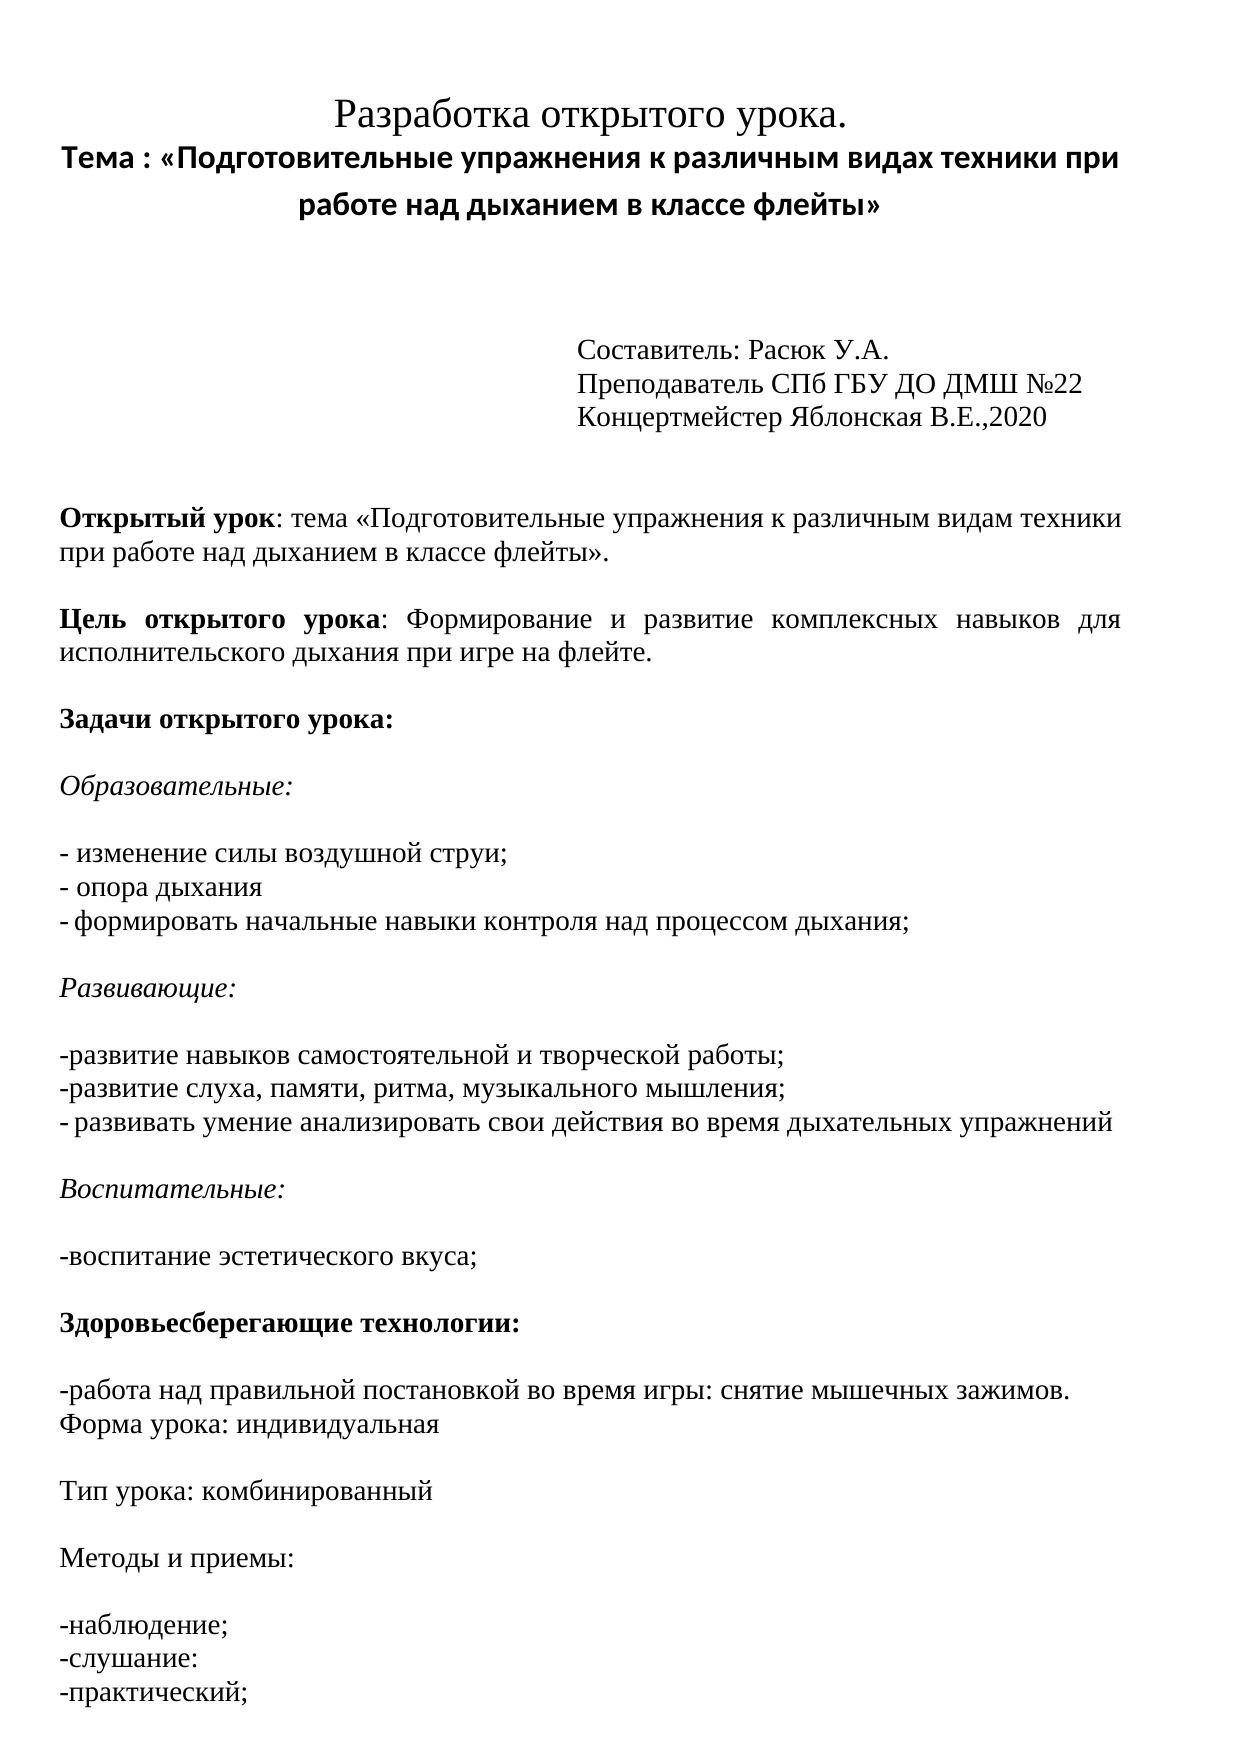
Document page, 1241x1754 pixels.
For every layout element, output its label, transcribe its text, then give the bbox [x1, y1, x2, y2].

text Форма урока: индивидуальная [59, 1406, 1122, 1439]
text Составитель: Расюк У.А. [59, 332, 1122, 366]
text Цель открытого урока: Формирование и развитие комплексных навыков для исполнительского дыхания при игре на флейте. [59, 601, 1122, 668]
text -практический; [59, 1674, 1122, 1708]
text Образовательные: [59, 768, 1122, 802]
text -развитие навыков самостоятельной и творческой работы; [59, 1037, 1122, 1070]
text - формировать начальные навыки контроля над процессом дыхания; [59, 903, 1122, 936]
text Воспитательные: [59, 1171, 1122, 1204]
text -работа над правильной постановкой во время игры: снятие мышечных зажимов. [59, 1372, 1122, 1406]
text - опора дыхания [59, 869, 1122, 903]
text Задачи открытого урока: [59, 701, 1122, 735]
text -развитие слуха, памяти, ритма, музыкального мышления; [59, 1070, 1122, 1104]
text Открытый урок: тема «Подготовительные упражнения к различным видам техники при работе над дыханием в классе флейты». [59, 500, 1122, 567]
text - изменение силы воздушной струи; [59, 836, 1122, 869]
text Методы и приемы: [59, 1540, 1122, 1573]
text Развивающие: [59, 970, 1122, 1003]
text -воспитание эстетического вкуса; [59, 1238, 1122, 1272]
text Здоровьесберегающие технологии: [59, 1305, 1122, 1339]
text -слушание: [59, 1641, 1122, 1674]
text Тема : «Подготовительные упражнения к различным видах техники при работе над дыханием в классе флейты» [59, 137, 1122, 224]
text Тип урока: комбинированный [59, 1473, 1122, 1506]
text Концертмейстер Яблонская В.Е.,2020 [59, 399, 1122, 433]
text - развивать умение анализировать свои действия во время дыхательных упражнений [59, 1104, 1122, 1137]
text Преподаватель СПб ГБУ ДО ДМШ №22 [59, 366, 1122, 399]
text Разработка открытого урока. [59, 89, 1122, 137]
text -наблюдение; [59, 1607, 1122, 1641]
